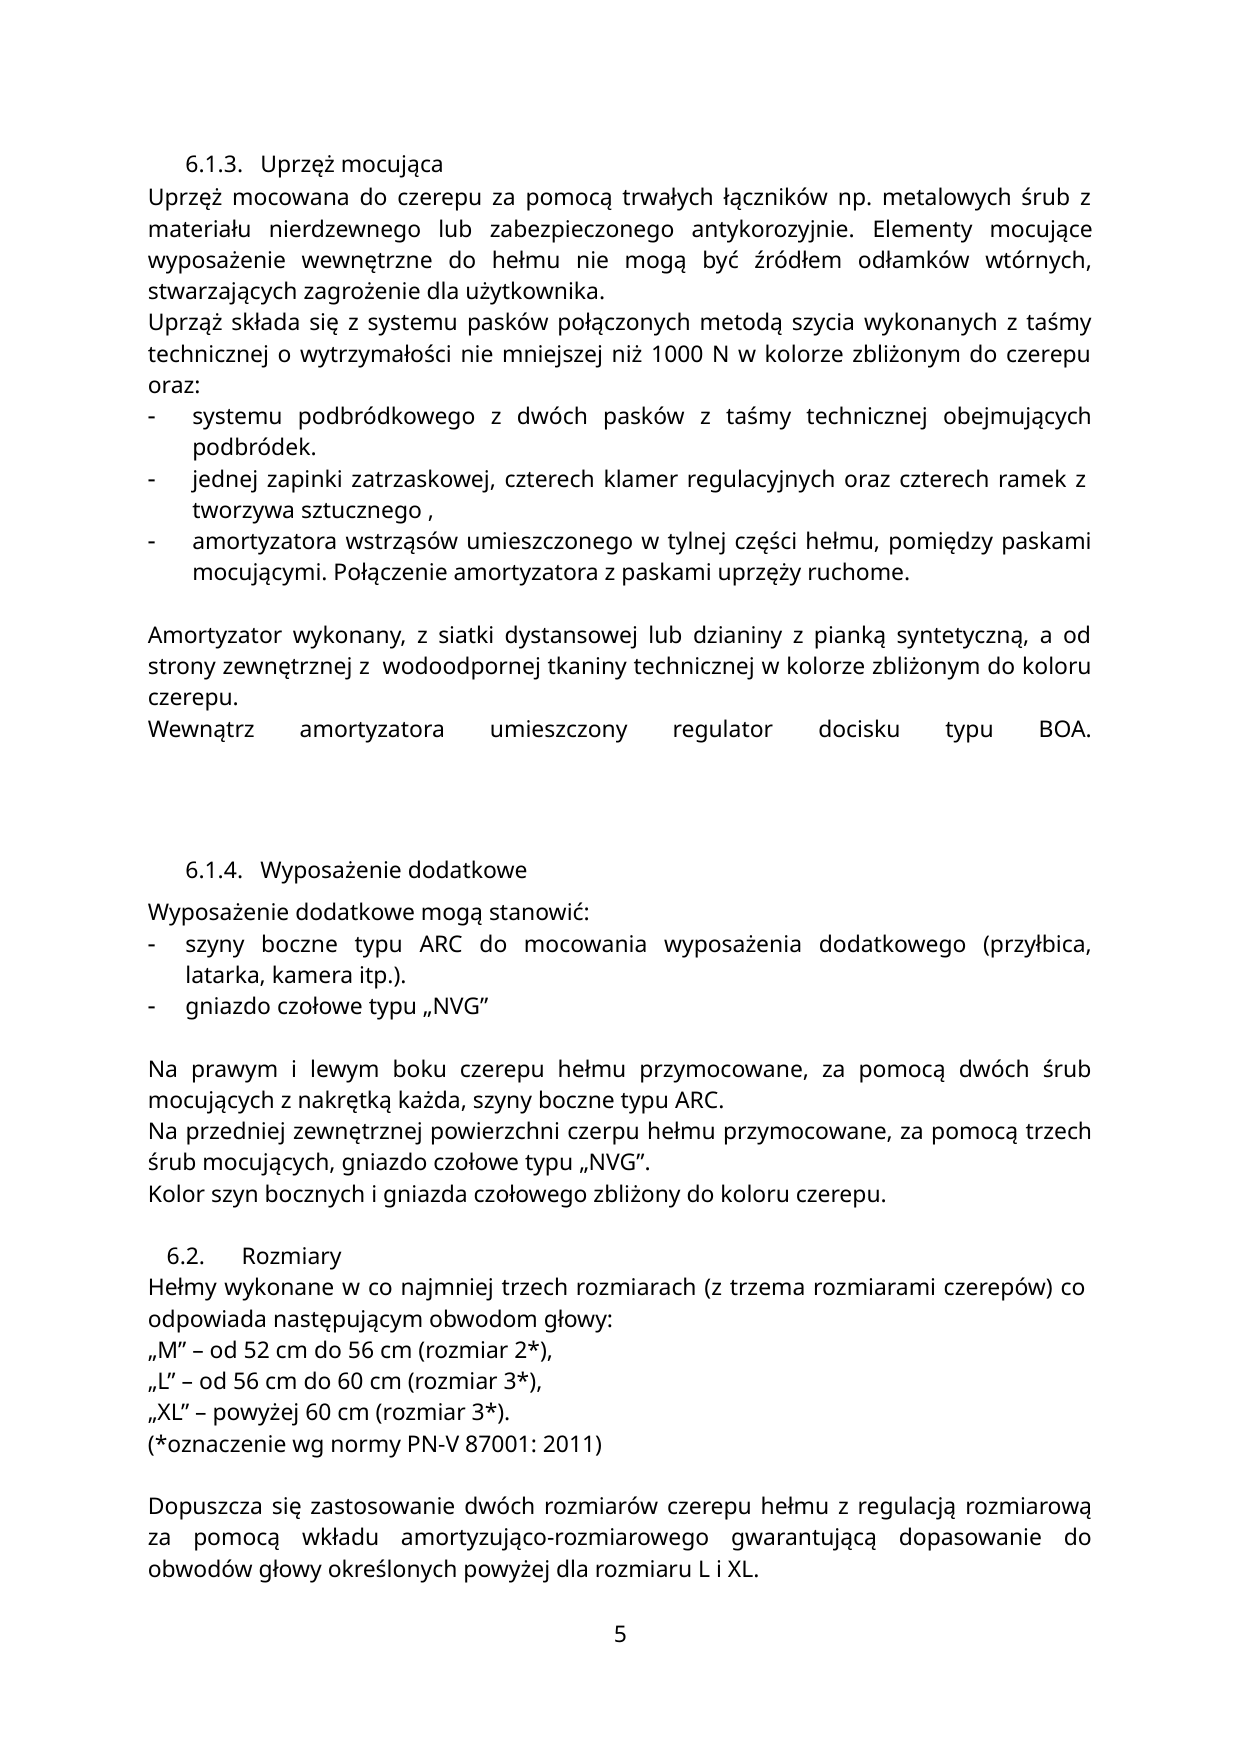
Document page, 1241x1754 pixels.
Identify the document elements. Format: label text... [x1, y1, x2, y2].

subtitle Wyposażenie dodatkowe [185, 854, 1093, 886]
text „L” – od 56 cm do 60 cm (rozmiar 3*), [148, 1365, 1093, 1396]
text Uprząż składa się z systemu pasków połączonych metodą szycia wykonanych z taśmy technicznej o wytrzymałości nie mniejszej niż 1000 N w kolorze zbliżonym do czerepu oraz: [148, 306, 1093, 400]
list gniazdo czołowe typu „NVG” [148, 990, 1093, 1021]
list systemu podbródkowego z dwóch pasków z taśmy technicznej obejmujących podbródek. [148, 400, 1093, 463]
text „M” – od 52 cm do 56 cm (rozmiar 2*), [148, 1334, 1093, 1365]
text Na prawym i lewym boku czerepu hełmu przymocowane, za pomocą dwóch śrub mocujących z nakrętką każda, szyny boczne typu ARC. [148, 1053, 1093, 1115]
text Uprzęż mocowana do czerepu za pomocą trwałych łączników np. metalowych śrub z materiału nierdzewnego lub zabezpieczonego antykorozyjnie. Elementy mocujące wyposażenie wewnętrzne do hełmu nie mogą być źródłem odłamków wtórnych, stwarzających zagrożenie dla użytkownika. [148, 181, 1093, 306]
text Amortyzator wykonany, z siatki dystansowej lub dzianiny z pianką syntetyczną, a od strony zewnętrznej z wodoodpornej tkaniny technicznej w kolorze zbliżonym do koloru czerepu. [148, 619, 1093, 713]
text Na przedniej zewnętrznej powierzchni czerpu hełmu przymocowane, za pomocą trzech śrub mocujących, gniazdo czołowe typu „NVG”. [148, 1115, 1093, 1178]
text Wewnątrz amortyzatora umieszczony regulator docisku typu BOA. [148, 713, 1093, 838]
text Dopuszcza się zastosowanie dwóch rozmiarów czerepu hełmu z regulacją rozmiarową za pomocą wkładu amortyzująco-rozmiarowego gwarantującą dopasowanie do obwodów głowy określonych powyżej dla rozmiaru L i XL. [148, 1490, 1093, 1584]
list jednej zapinki zatrzaskowej, czterech klamer regulacyjnych oraz czterech ramek z tworzywa sztucznego , [148, 463, 1093, 525]
text Wyposażenie dodatkowe mogą stanowić: [148, 896, 1093, 928]
list szyny boczne typu ARC do mocowania wyposażenia dodatkowego (przyłbica, latarka, kamera itp.). [148, 928, 1093, 990]
list amortyzatora wstrząsów umieszczonego w tylnej części hełmu, pomiędzy paskami mocującymi. Połączenie amortyzatora z paskami uprzęży ruchome. [148, 525, 1093, 588]
subtitle Uprzęż mocująca [185, 148, 1093, 179]
subtitle Rozmiary [166, 1240, 1093, 1271]
text Kolor szyn bocznych i gniazda czołowego zbliżony do koloru czerepu. [148, 1178, 1093, 1209]
text Hełmy wykonane w co najmniej trzech rozmiarach (z trzema rozmiarami czerepów) co odpowiada następującym obwodom głowy: [148, 1271, 1093, 1334]
text „XL” – powyżej 60 cm (rozmiar 3*). [148, 1396, 1093, 1428]
text (*oznaczenie wg normy PN-V 87001: 2011) [148, 1428, 1093, 1459]
